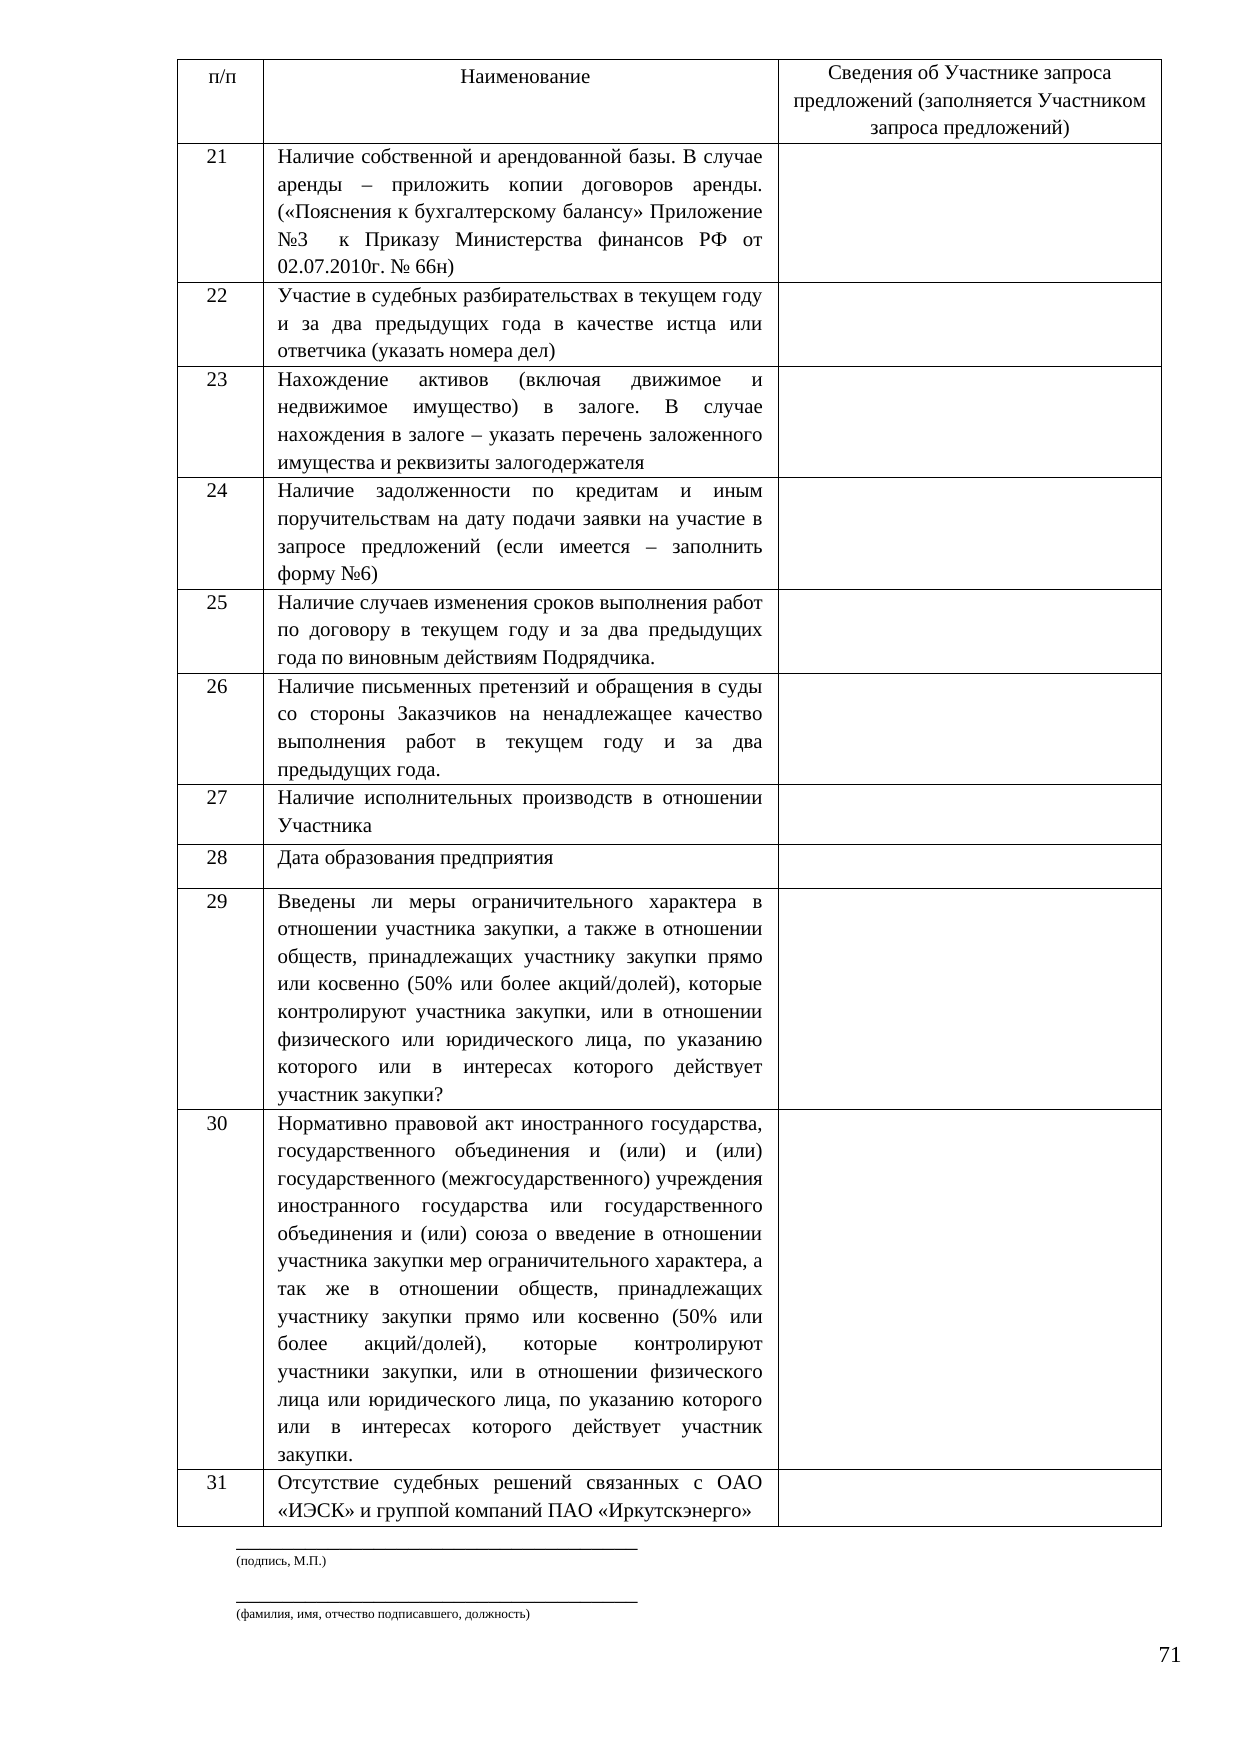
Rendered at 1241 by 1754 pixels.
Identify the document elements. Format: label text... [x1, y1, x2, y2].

table_cell 31 [178, 1470, 263, 1526]
table_cell Нормативно правовой акт иностранного государства, государственного объединения и (или) и (или) государственного (межгосударственного) учреждения иностранного государства или государственного объединения и (или) союза о введение в отношении участника закупки мер ограничительного характера, а так же в отношении обществ, принадлежащих участнику закупки прямо или косвенно (50% или более акций/долей), которые контролируют участники закупки, или в отношении физического лица или юридического лица, по указанию которого или в интересах которого действует участник закупки. [264, 1110, 778, 1469]
table_cell [779, 1110, 1161, 1469]
table_header Сведения об Участнике запроса предложений (заполняется Участником запроса предложений) [779, 60, 1161, 143]
table_cell [779, 845, 1161, 887]
table_cell [779, 367, 1161, 477]
table_cell [779, 674, 1161, 784]
table_cell Наличие задолженности по кредитам и иным поручительствам на дату подачи заявки на участие в запросе предложений (если имеется – заполнить форму №6) [264, 478, 778, 589]
text ___________________________________ [177, 1579, 1181, 1606]
table_cell Нахождение активов (включая движимое и недвижимое имущество) в залоге. В случае нахождения в залоге – указать перечень заложенного имущества и реквизиты залогодержателя [264, 367, 778, 477]
table_cell Дата образования предприятия [264, 845, 778, 887]
table_cell 27 [178, 785, 263, 844]
table_cell Введены ли меры ограничительного характера в отношении участника закупки, а также в отношении обществ, принадлежащих участнику закупки прямо или косвенно (50% или более акций/долей), которые контролируют участника закупки, или в отношении физического или юридического лица, по указанию которого или в интересах которого действует участник закупки? [264, 889, 778, 1109]
table_cell 26 [178, 674, 263, 784]
table_cell Наличие случаев изменения сроков выполнения работ по договору в текущем году и за два предыдущих года по виновным действиям Подрядчика. [264, 590, 778, 673]
table_header п/п [178, 60, 263, 143]
table_cell [779, 889, 1161, 1109]
table_cell [779, 283, 1161, 366]
table_cell 25 [178, 590, 263, 673]
table_cell [779, 478, 1161, 589]
table_cell Наличие письменных претензий и обращения в суды со стороны Заказчиков на ненадлежащее качество выполнения работ в текущем году и за два предыдущих года. [264, 674, 778, 784]
table_header Наименование [264, 60, 778, 143]
table_cell Участие в судебных разбирательствах в текущем году и за два предыдущих года в качестве истца или ответчика (указать номера дел) [264, 283, 778, 366]
table_cell 28 [178, 845, 263, 887]
table_cell 30 [178, 1110, 263, 1469]
text (фамилия, имя, отчество подписавшего, должность) [177, 1606, 797, 1632]
table_cell 21 [178, 144, 263, 282]
table_cell 24 [178, 478, 263, 589]
text (подпись, М.П.) [177, 1553, 797, 1579]
table_cell Отсутствие судебных решений связанных с ОАО «ИЭСК» и группой компаний ПАО «Иркутскэнерго» [264, 1470, 778, 1526]
table_cell [779, 785, 1161, 844]
table_cell 23 [178, 367, 263, 477]
table_cell [779, 590, 1161, 673]
table_cell [779, 1470, 1161, 1526]
table_cell [779, 144, 1161, 282]
text ___________________________________ [177, 1527, 1181, 1553]
table_cell Наличие исполнительных производств в отношении Участника [264, 785, 778, 844]
table_cell Наличие собственной и арендованной базы. В случае аренды – приложить копии договоров аренды. («Пояснения к бухгалтерскому балансу» Приложение №3 к Приказу Министерства финансов РФ от 02.07.2010г. № 66н) [264, 144, 778, 282]
table_cell 22 [178, 283, 263, 366]
table_cell 29 [178, 889, 263, 1109]
